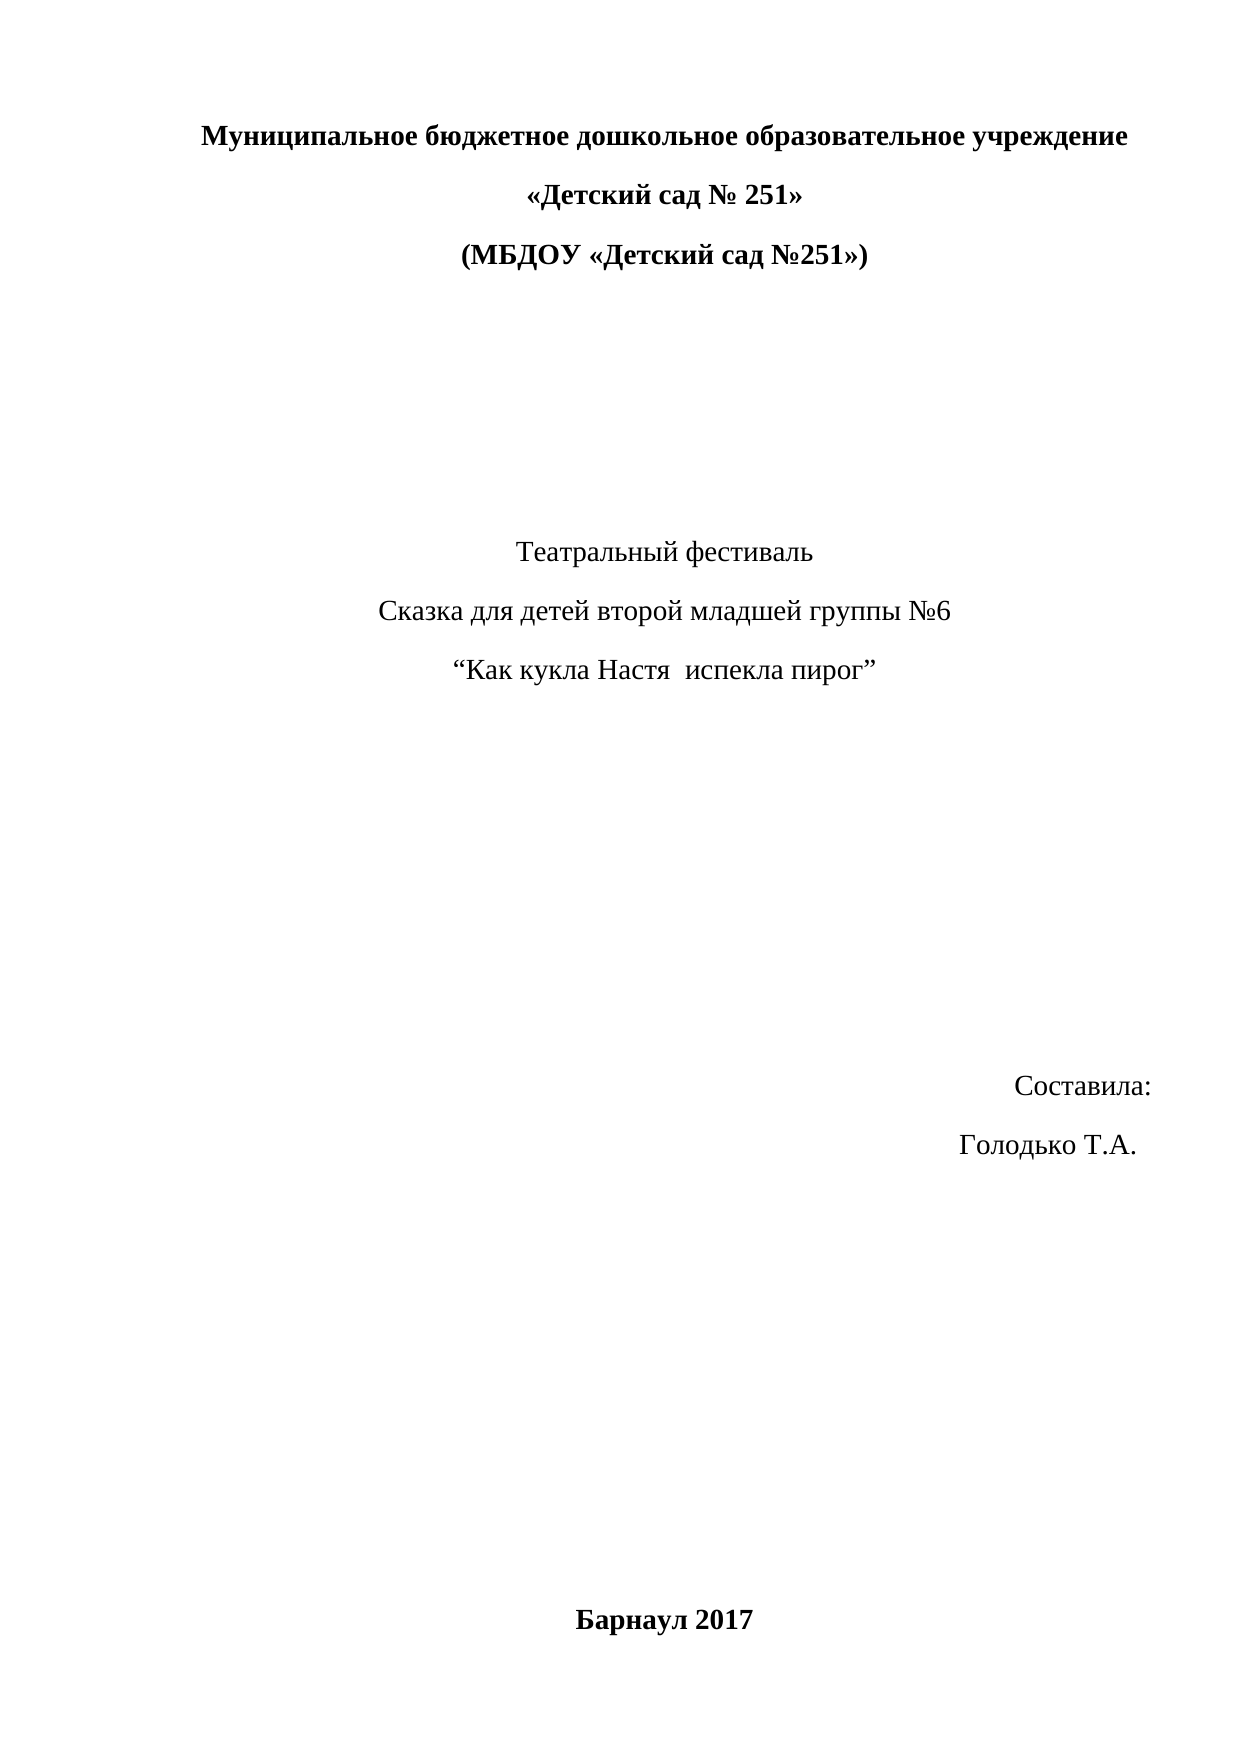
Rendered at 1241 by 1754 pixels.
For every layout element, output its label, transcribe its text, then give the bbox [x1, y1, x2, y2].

text Сказка для детей второй младшей группы №6 [177, 593, 1152, 627]
text (МБДОУ «Детский сад №251») [177, 237, 1152, 270]
text «Детский сад № 251» [177, 177, 1152, 211]
text “Как кукла Настя испекла пирог” [177, 652, 1152, 686]
text Театральный фестиваль [177, 534, 1152, 567]
text Барнаул 2017 [177, 1602, 1152, 1636]
text Голодько Т.А. [177, 1127, 1152, 1161]
text Составила: [177, 1068, 1152, 1102]
text Муниципальное бюджетное дошкольное образовательное учреждение [177, 118, 1152, 152]
